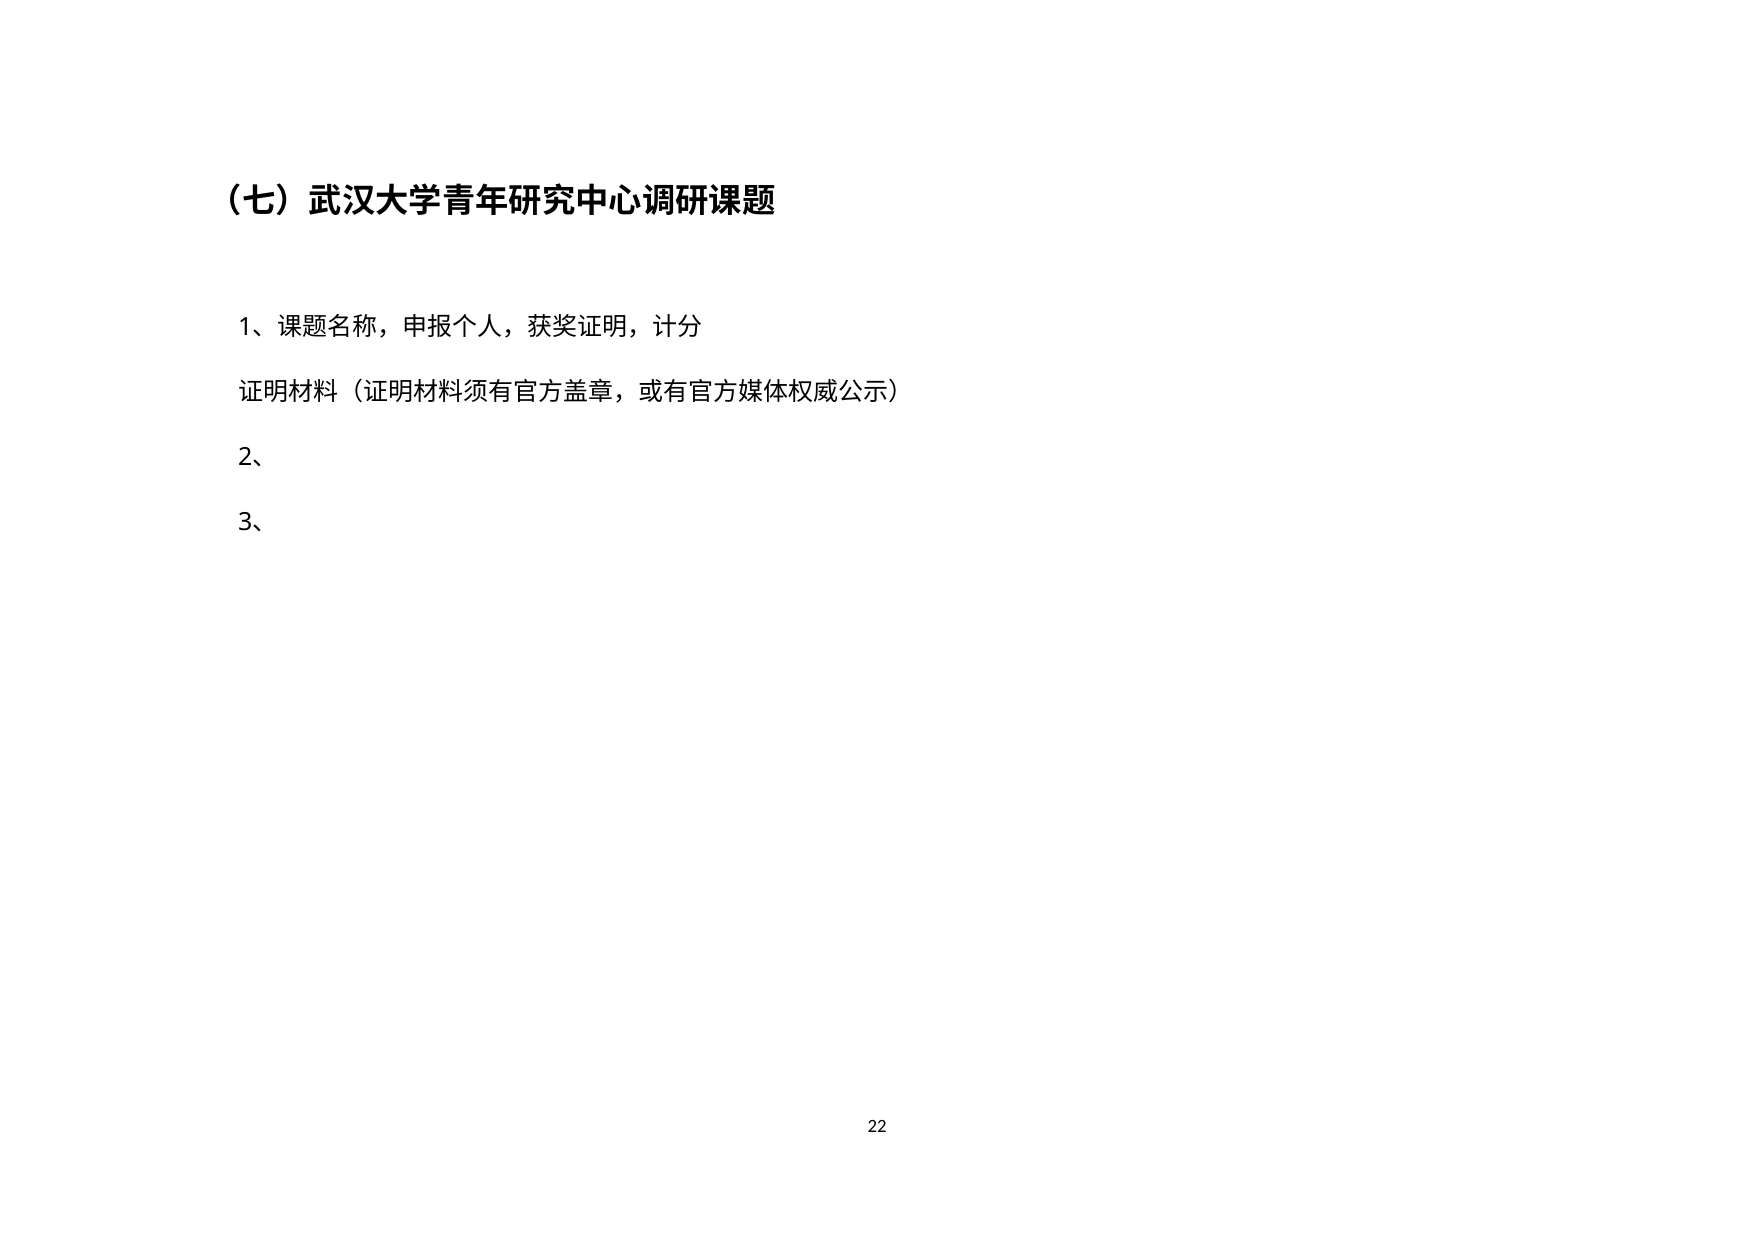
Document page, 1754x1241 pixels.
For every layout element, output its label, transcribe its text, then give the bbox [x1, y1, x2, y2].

text 2、 [188, 422, 1566, 487]
text 证明材料（证明材料须有官方盖章，或有官方媒体权威公示） [188, 357, 1566, 422]
text 1、课题名称，申报个人，获奖证明，计分 [188, 292, 1566, 357]
text 3、 [188, 487, 1566, 552]
subtitle （七）武汉大学青年研究中心调研课题 [188, 165, 1566, 230]
